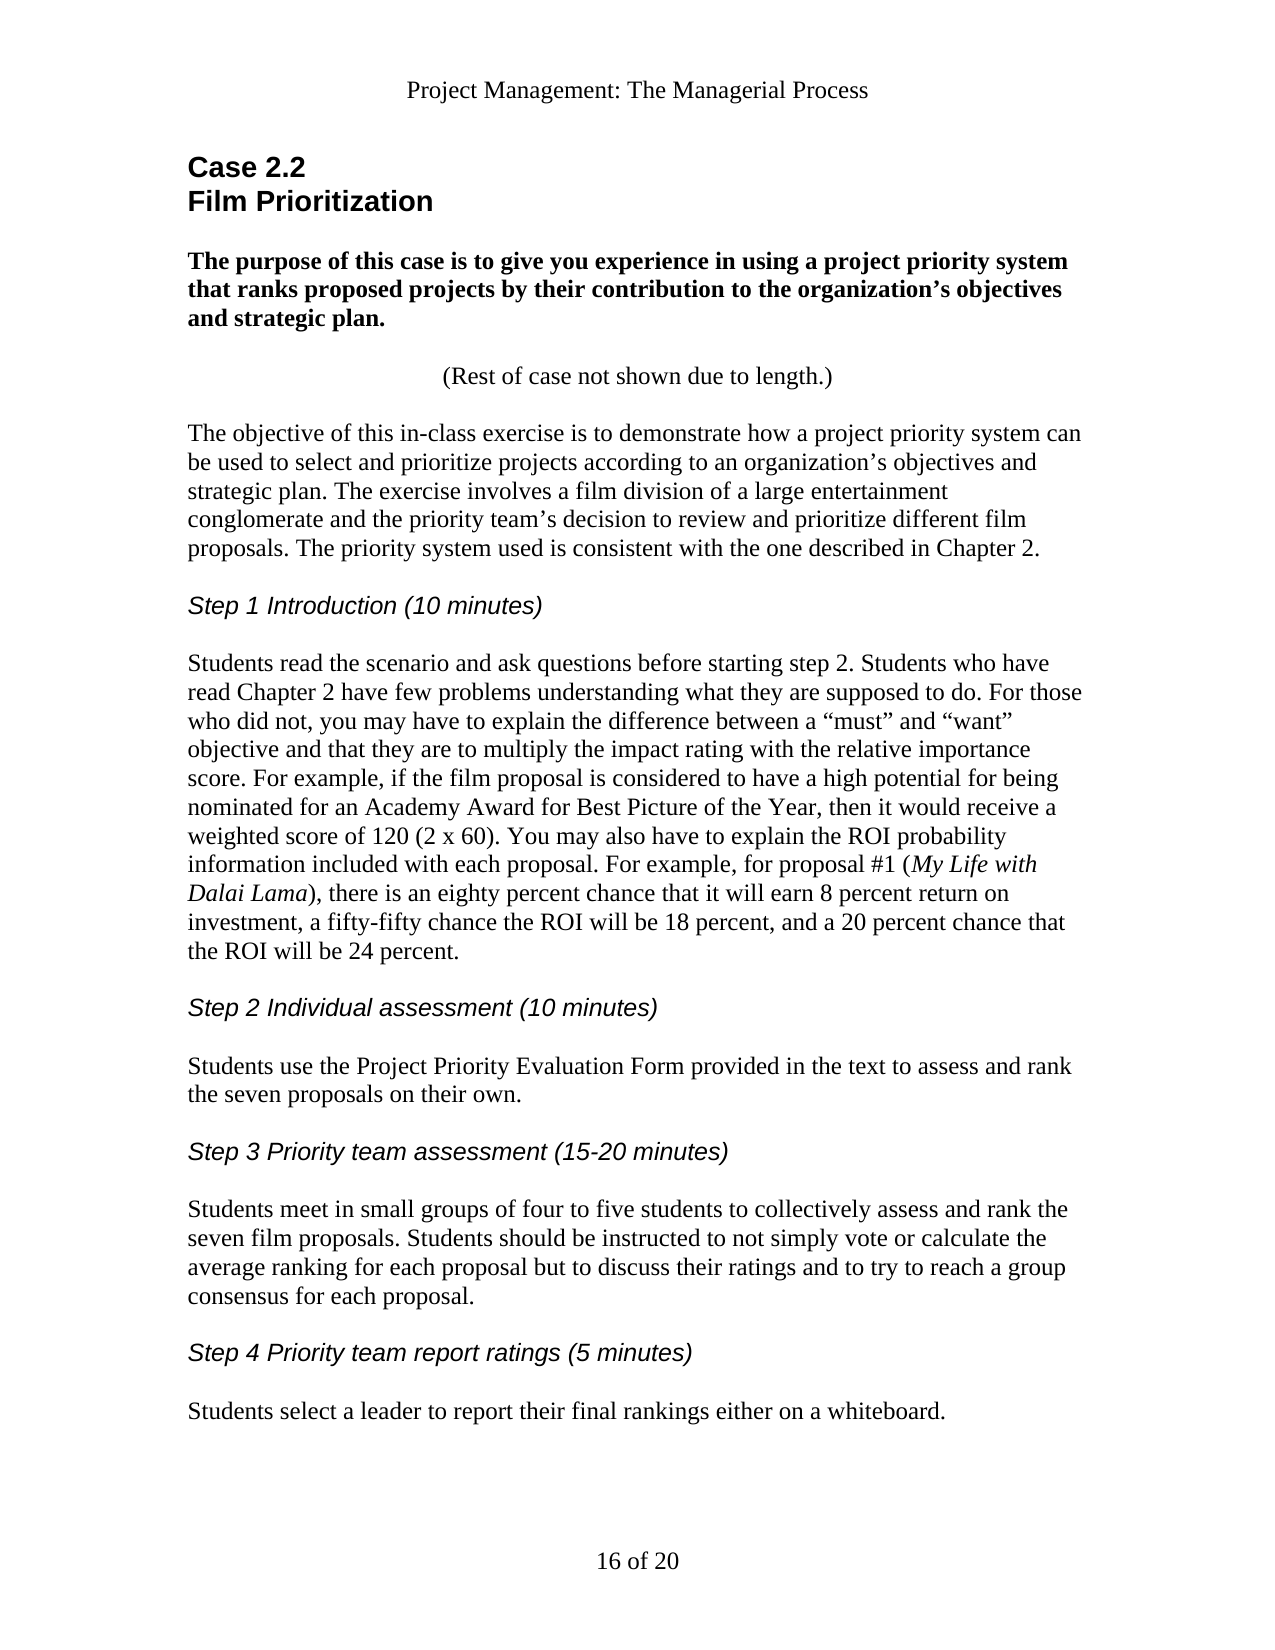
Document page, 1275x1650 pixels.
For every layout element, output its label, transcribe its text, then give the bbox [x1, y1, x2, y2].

text Students meet in small groups of four to five students to collectively assess and rank the seven film proposals. Students should be instructed to not simply vote or calculate the average ranking for each proposal but to discuss their ratings and to try to reach a group consensus for each proposal. [187, 1194, 1087, 1309]
text Students select a leader to report their final rankings either on a whiteboard. [187, 1396, 1087, 1424]
text Students use the Project Priority Evaluation Form provided in the text to assess and rank the seven proposals on their own. [187, 1051, 1087, 1108]
text (Rest of case not shown due to length.) [187, 361, 1087, 389]
subtitle Case 2.2 Film Prioritization [187, 150, 1087, 217]
subtitle Step 4 Priority team report ratings (5 minutes) [187, 1338, 1087, 1367]
text The objective of this in-class exercise is to demonstrate how a project priority system can be used to select and prioritize projects according to an organization’s objectives and strategic plan. The exercise involves a film division of a large entertainment conglomerate and the priority team’s decision to review and prioritize different film proposals. The priority system used is consistent with the one described in Chapter 2. [187, 418, 1087, 562]
subtitle Step 2 Individual assessment (10 minutes) [187, 993, 1087, 1022]
text Students read the scenario and ask questions before starting step 2. Students who have read Chapter 2 have few problems understanding what they are supposed to do. For those who did not, you may have to explain the difference between a “must” and “want” objective and that they are to multiply the impact rating with the relative importance score. For example, if the film proposal is considered to have a high potential for being nominated for an Academy Award for Best Picture of the Year, then it would receive a weighted score of 120 (2 x 60). You may also have to explain the ROI probability information included with each proposal. For example, for proposal #1 (My Life with Dalai Lama), there is an eighty percent chance that it will earn 8 percent return on investment, a fifty-fifty chance the ROI will be 18 percent, and a 20 percent chance that the ROI will be 24 percent. [187, 648, 1087, 964]
subtitle Step 3 Priority team assessment (15-20 minutes) [187, 1137, 1087, 1166]
text The purpose of this case is to give you experience in using a project priority system that ranks proposed projects by their contribution to the organization’s objectives and strategic plan. [187, 246, 1087, 332]
subtitle Step 1 Introduction (10 minutes) [187, 591, 1087, 619]
